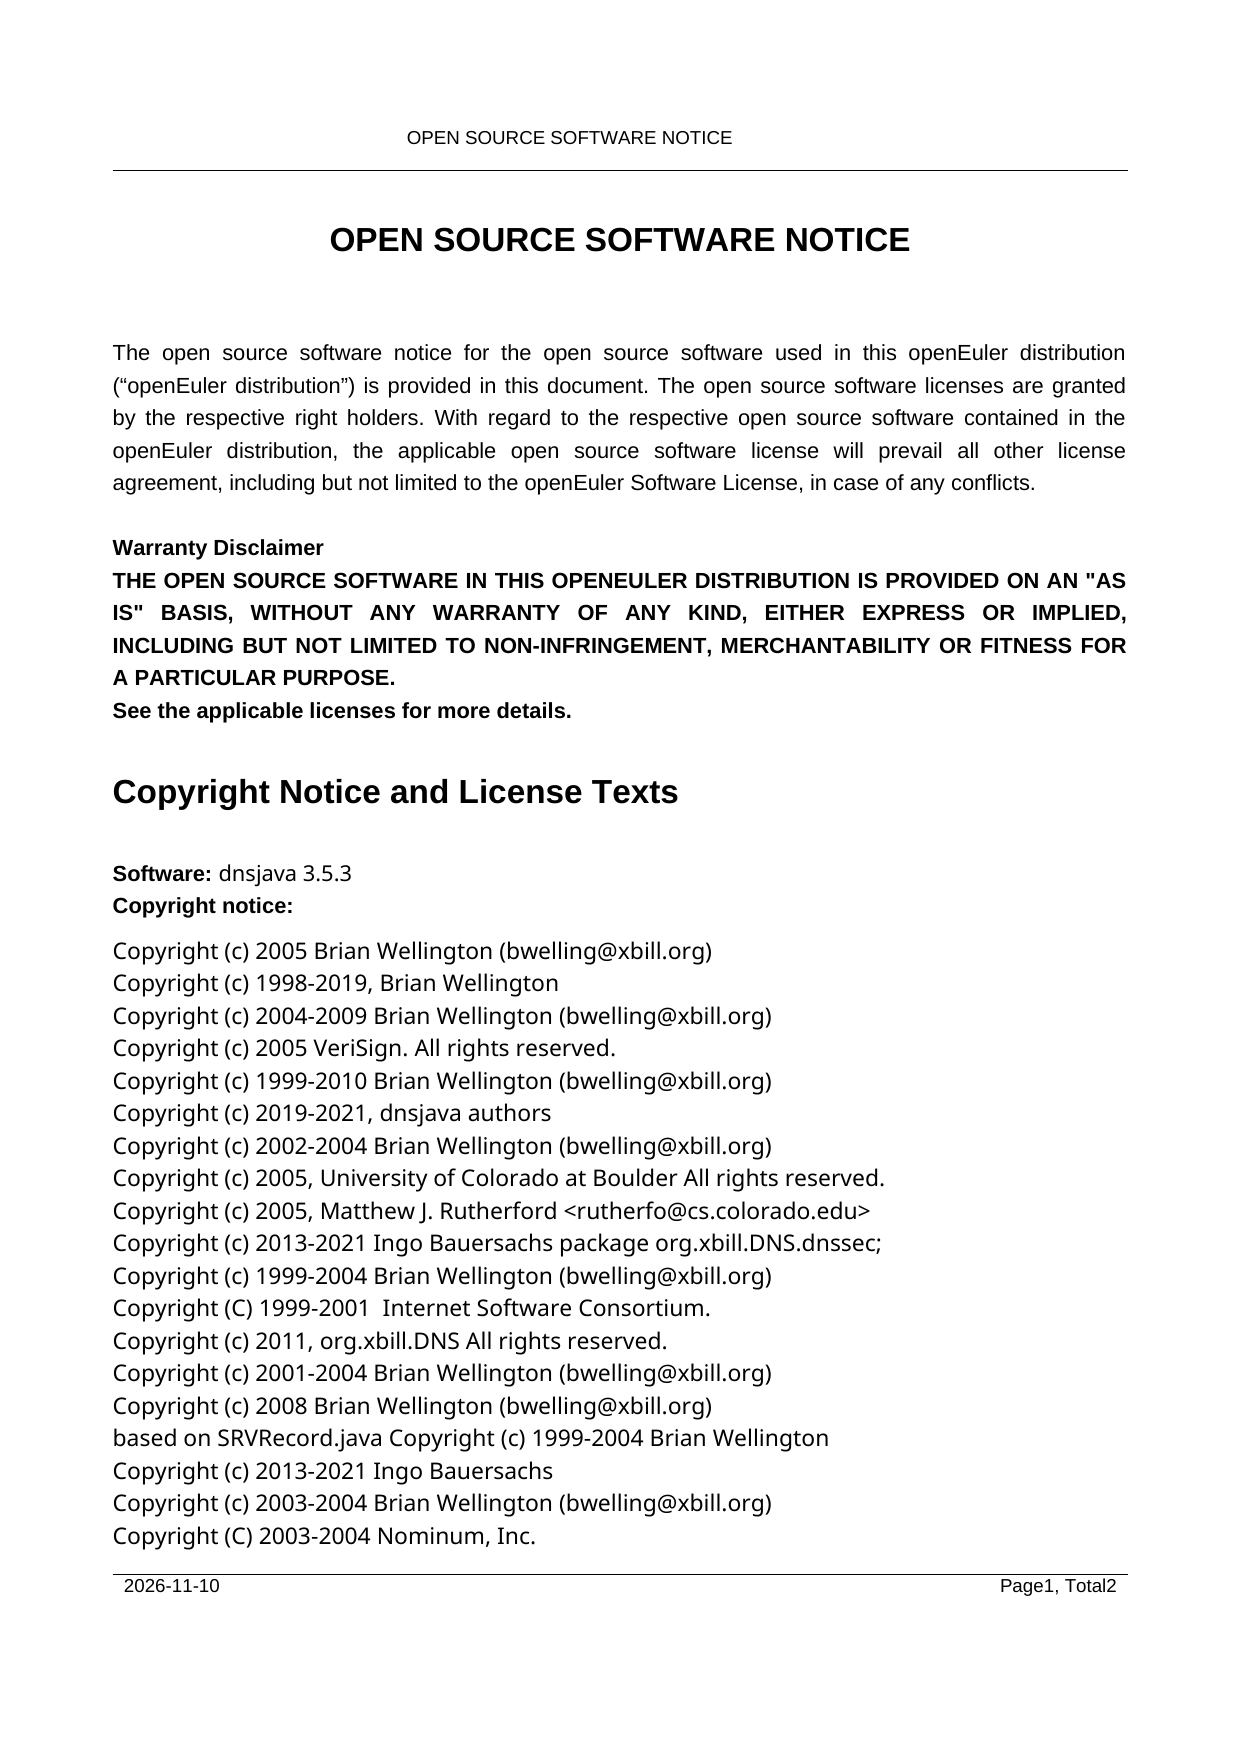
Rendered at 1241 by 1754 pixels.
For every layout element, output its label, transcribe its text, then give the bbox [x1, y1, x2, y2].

text Warranty Disclaimer [112, 531, 1128, 564]
text THE OPEN SOURCE SOFTWARE IN THIS OPENEULER DISTRIBUTION IS PROVIDED ON AN "AS IS" BASIS, WITHOUT ANY WARRANTY OF ANY KIND, EITHER EXPRESS OR IMPLIED, INCLUDING BUT NOT LIMITED TO NON-INFRINGEMENT, MERCHANTABILITY OR FITNESS FOR A PARTICULAR PURPOSE. See the applicable licenses for more details. [112, 564, 1128, 726]
text The open source software notice for the open source software used in this openEuler distribution (“openEuler distribution”) is provided in this document. The open source software licenses are granted by the respective right holders. With regard to the respective open source software contained in the openEuler distribution, the applicable open source software license will prevail all other license agreement, including but not limited to the openEuler Software License, in case of any conflicts. [112, 336, 1128, 499]
text OPEN SOURCE SOFTWARE NOTICE [112, 206, 1128, 271]
title Software: dnsjava 3.5.3 [112, 856, 1128, 889]
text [112, 934, 1128, 1551]
text Copyright notice: [112, 889, 1128, 921]
text Copyright Notice and License Texts [112, 759, 1128, 824]
